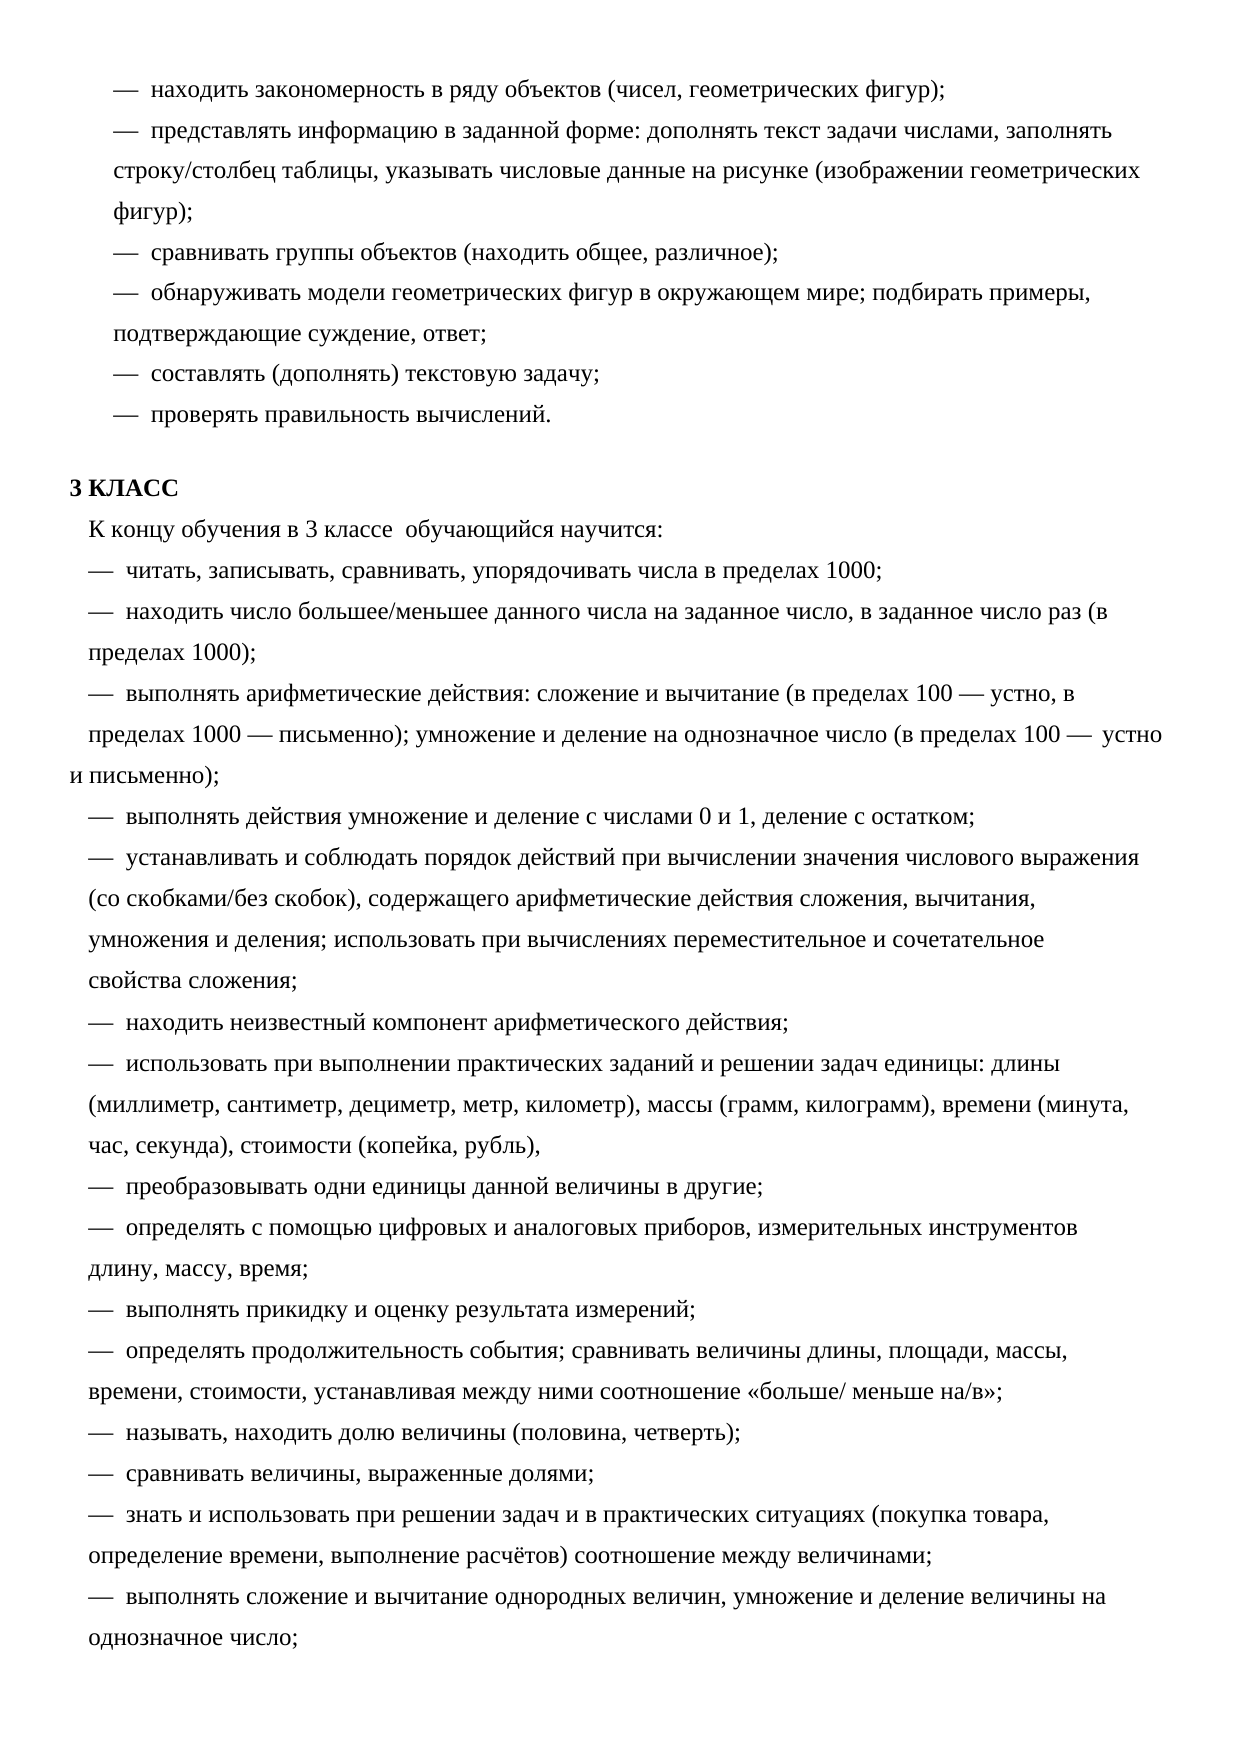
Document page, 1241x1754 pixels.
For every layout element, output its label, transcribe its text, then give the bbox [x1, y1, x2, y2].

text — находить закономерность в ряду объектов (чисел, геометрических фигур); — представлять информацию в заданной форме: дополнять текст задачи числами, заполнять строку/столбец таблицы, указывать числовые данные на рисунке (изображении геометрических фигур); — сравнивать группы объектов (находить общее, различное); — обнаруживать модели геометрических фигур в окружающем мире; подбирать примеры, подтверждающие суждение, ответ; — составлять (дополнять) текстовую задачу; — проверять правильность вычислений. [113, 74, 1152, 427]
text 3 КЛАСС К концу обучения в 3 классе обучающийся научится: — читать, записывать, сравнивать, упорядочивать числа в пределах 1000; — находить число большее/меньшее данного числа на заданное число, в заданное число раз (в пределах 1000); — выполнять арифметические действия: сложение и вычитание (в пределах 100 — устно, в пределах 1000 — письменно); умножение и деление на однозначное число (в пределах 100 — устно и письменно); — выполнять действия умножение и деление с числами 0 и 1, деление с остатком; — устанавливать и соблюдать порядок действий при вычислении значения числового выражения (со скобками/без скобок), содержащего арифметические действия сложения, вычитания, умножения и деления; использовать при вычислениях переместительное и сочетательное свойства сложения; — находить неизвестный компонент арифметического действия; — использовать при выполнении практических заданий и решении задач единицы: длины (миллиметр, сантиметр, дециметр, метр, километр), массы (грамм, килограмм), времени (минута, час, секунда), стоимости (копейка, рубль), — преобразовывать одни единицы данной величины в другие; — определять с помощью цифровых и аналоговых приборов, измерительных инструментов длину, массу, время; — выполнять прикидку и оценку результата измерений; — определять продолжительность события; сравнивать величины длины, площади, массы, времени, стоимости, устанавливая между ними соотношение «больше/ меньше на/в»; — называть, находить долю величины (половина, четверть); — сравнивать величины, выраженные долями; — знать и использовать при решении задач и в практических ситуациях (покупка товара, определение времени, выполнение расчётов) соотношение между величинами; — выполнять сложение и вычитание однородных величин, умножение и деление величины на однозначное число; [69, 473, 1167, 1651]
